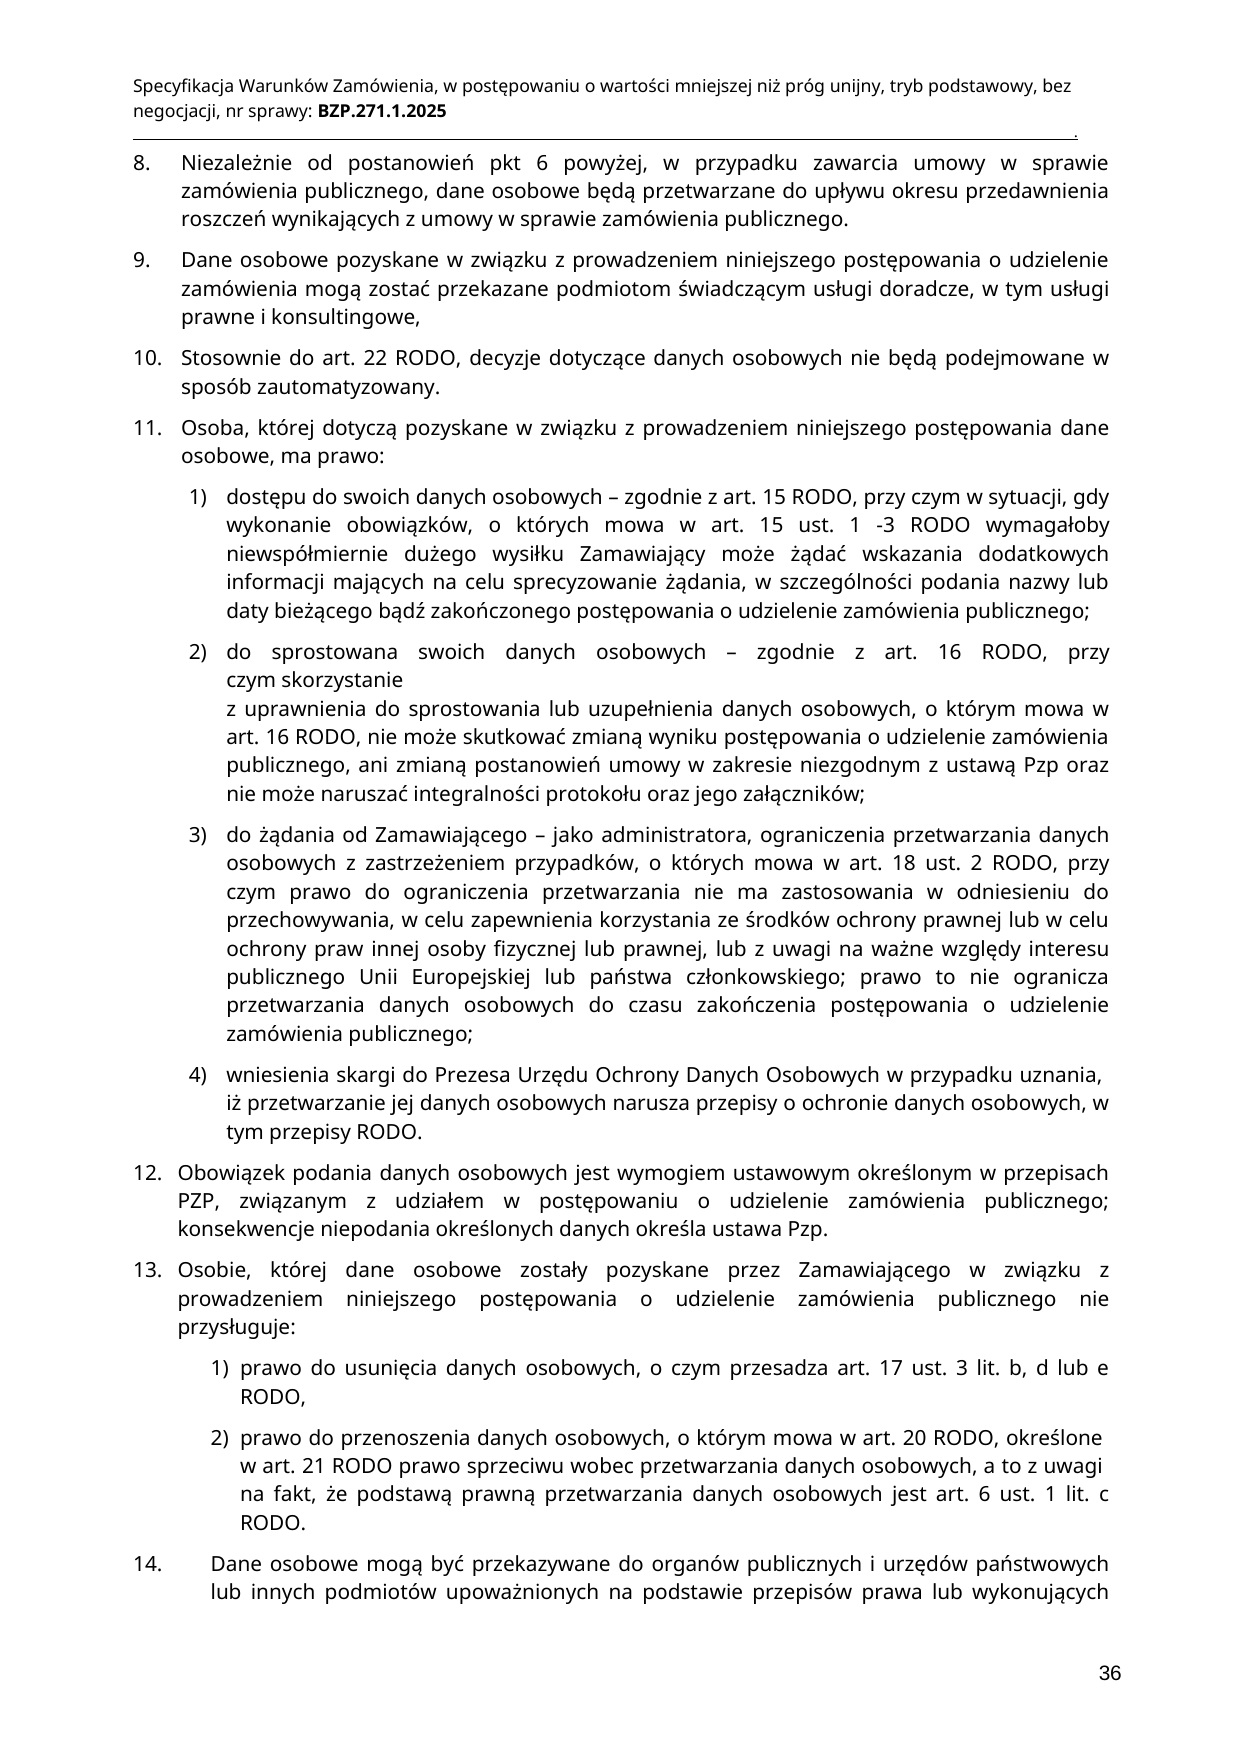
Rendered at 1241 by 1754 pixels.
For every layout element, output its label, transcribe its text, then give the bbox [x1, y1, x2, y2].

list prawo do przenoszenia danych osobowych, o którym mowa w art. 20 RODO, określone w art. 21 RODO prawo sprzeciwu wobec przetwarzania danych osobowych, a to z uwagi na fakt, że podstawą prawną przetwarzania danych osobowych jest art. 6 ust. 1 lit. c RODO. [210, 1423, 1110, 1536]
list do żądania od Zamawiającego – jako administratora, ograniczenia przetwarzania danych osobowych z zastrzeżeniem przypadków, o których mowa w art. 18 ust. 2 RODO, przy czym prawo do ograniczenia przetwarzania nie ma zastosowania w odniesieniu do przechowywania, w celu zapewnienia korzystania ze środków ochrony prawnej lub w celu ochrony praw innej osoby fizycznej lub prawnej, lub z uwagi na ważne względy interesu publicznego Unii Europejskiej lub państwa członkowskiego; prawo to nie ogranicza przetwarzania danych osobowych do czasu zakończenia postępowania o udzielenie zamówienia publicznego; [188, 820, 1110, 1047]
list wniesienia skargi do Prezesa Urzędu Ochrony Danych Osobowych w przypadku uznania, iż przetwarzanie jej danych osobowych narusza przepisy o ochronie danych osobowych, w tym przepisy RODO. [188, 1060, 1110, 1145]
list Stosownie do art. 22 RODO, decyzje dotyczące danych osobowych nie będą podejmowane w sposób zautomatyzowany. [133, 343, 1110, 400]
list do sprostowana swoich danych osobowych – zgodnie z art. 16 RODO, przy czym skorzystanie z uprawnienia do sprostowania lub uzupełnienia danych osobowych, o którym mowa w art. 16 RODO, nie może skutkować zmianą wyniku postępowania o udzielenie zamówienia publicznego, ani zmianą postanowień umowy w zakresie niezgodnym z ustawą Pzp oraz nie może naruszać integralności protokołu oraz jego załączników; [188, 637, 1110, 807]
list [133, 1549, 1110, 1606]
list Obowiązek podania danych osobowych jest wymogiem ustawowym określonym w przepisach PZP, związanym z udziałem w postępowaniu o udzielenie zamówienia publicznego; konsekwencje niepodania określonych danych określa ustawa Pzp. [133, 1158, 1110, 1243]
list Osoba, której dotyczą pozyskane w związku z prowadzeniem niniejszego postępowania dane osobowe, ma prawo: [133, 413, 1110, 469]
list prawo do usunięcia danych osobowych, o czym przesadza art. 17 ust. 3 lit. b, d lub e RODO, [210, 1353, 1110, 1410]
list dostępu do swoich danych osobowych – zgodnie z art. 15 RODO, przy czym w sytuacji, gdy wykonanie obowiązków, o których mowa w art. 15 ust. 1 -3 RODO wymagałoby niewspółmiernie dużego wysiłku Zamawiający może żądać wskazania dodatkowych informacji mających na celu sprecyzowanie żądania, w szczególności podania nazwy lub daty bieżącego bądź zakończonego postępowania o udzielenie zamówienia publicznego; [188, 482, 1110, 624]
list Niezależnie od postanowień pkt 6 powyżej, w przypadku zawarcia umowy w sprawie zamówienia publicznego, dane osobowe będą przetwarzane do upływu okresu przedawnienia roszczeń wynikających z umowy w sprawie zamówienia publicznego. [133, 148, 1110, 233]
list Osobie, której dane osobowe zostały pozyskane przez Zamawiającego w związku z prowadzeniem niniejszego postępowania o udzielenie zamówienia publicznego nie przysługuje: [133, 1256, 1110, 1341]
list Dane osobowe pozyskane w związku z prowadzeniem niniejszego postępowania o udzielenie zamówienia mogą zostać przekazane podmiotom świadczącym usługi doradcze, w tym usługi prawne i konsultingowe, [133, 246, 1110, 331]
